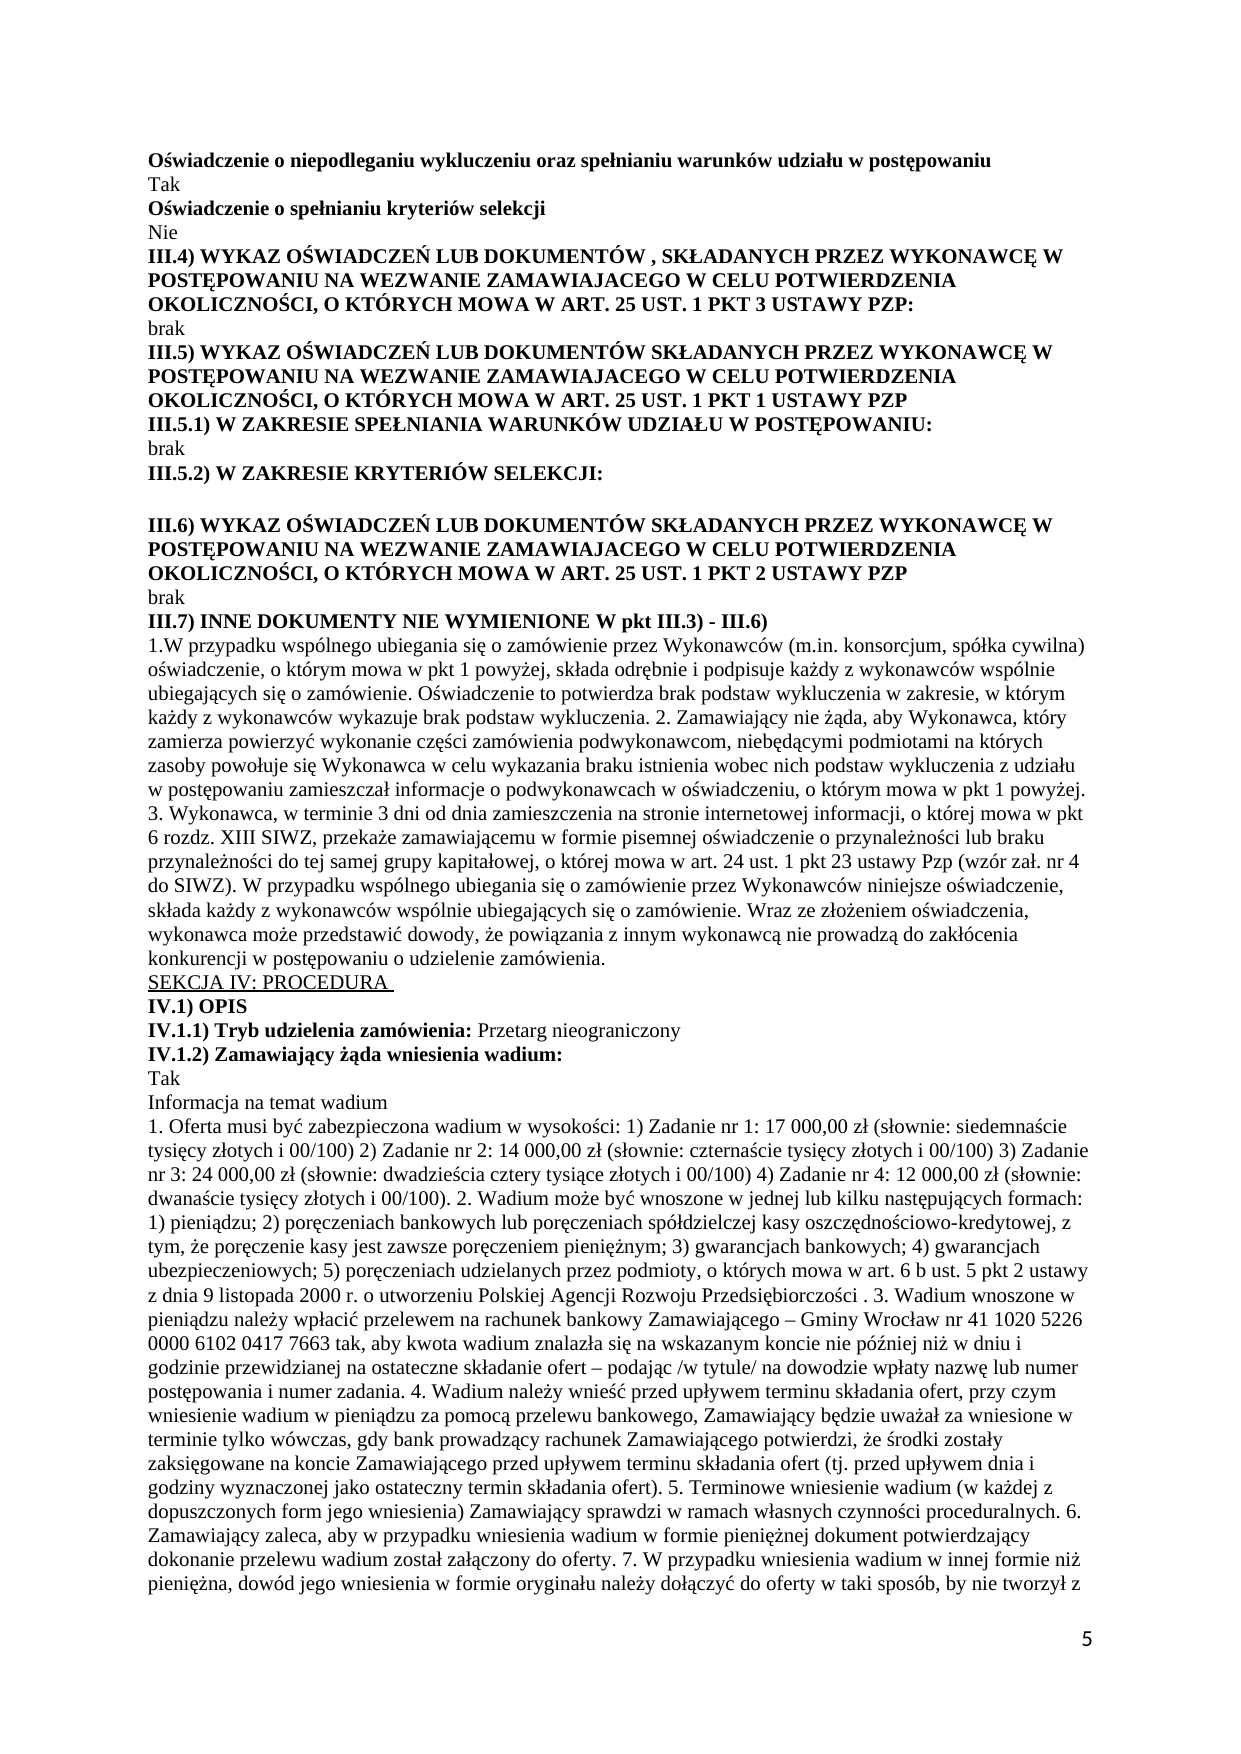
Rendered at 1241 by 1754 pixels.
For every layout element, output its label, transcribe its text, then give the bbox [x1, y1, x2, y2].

text 1.W przypadku wspólnego ubiegania się o zamówienie przez Wykonawców (m.in. konsorcjum, spółka cywilna) oświadczenie, o którym mowa w pkt 1 powyżej, składa odrębnie i podpisuje każdy z wykonawców wspólnie ubiegających się o zamówienie. Oświadczenie to potwierdza brak podstaw wykluczenia w zakresie, w którym każdy z wykonawców wykazuje brak podstaw wykluczenia. 2. Zamawiający nie żąda, aby Wykonawca, który zamierza powierzyć wykonanie części zamówienia podwykonawcom, niebędącymi podmiotami na których zasoby powołuje się Wykonawca w celu wykazania braku istnienia wobec nich podstaw wykluczenia z udziału w postępowaniu zamieszczał informacje o podwykonawcach w oświadczeniu, o którym mowa w pkt 1 powyżej. 3. Wykonawca, w terminie 3 dni od dnia zamieszczenia na stronie internetowej informacji, o której mowa w pkt 6 rozdz. XIII SIWZ, przekaże zamawiającemu w formie pisemnej oświadczenie o przynależności lub braku przynależności do tej samej grupy kapitałowej, o której mowa w art. 24 ust. 1 pkt 23 ustawy Pzp (wzór zał. nr 4 do SIWZ). W przypadku wspólnego ubiegania się o zamówienie przez Wykonawców niniejsze oświadczenie, składa każdy z wykonawców wspólnie ubiegających się o zamówienie. Wraz ze złożeniem oświadczenia, wykonawca może przedstawić dowody, że powiązania z innym wykonawcą nie prowadzą do zakłócenia konkurencji w postępowaniu o udzielenie zamówienia. [148, 633, 1093, 970]
text Oświadczenie o niepodleganiu wykluczeniu oraz spełnianiu warunków udziału w postępowaniu Tak Oświadczenie o spełnianiu kryteriów selekcji Nie [148, 148, 1093, 244]
text IV.1) OPIS IV.1.1) Tryb udzielenia zamówienia: Przetarg nieograniczony IV.1.2) Zamawiający żąda wniesienia wadium: [148, 994, 1093, 1066]
text III.7) INNE DOKUMENTY NIE WYMIENIONE W pkt III.3) - III.6) [148, 609, 1093, 633]
text III.5.1) W ZAKRESIE SPEŁNIANIA WARUNKÓW UDZIAŁU W POSTĘPOWANIU: brak III.5.2) W ZAKRESIE KRYTERIÓW SELEKCJI: [148, 412, 1093, 512]
text III.4) WYKAZ OŚWIADCZEŃ LUB DOKUMENTÓW , SKŁADANYCH PRZEZ WYKONAWCĘ W POSTĘPOWANIU NA WEZWANIE ZAMAWIAJACEGO W CELU POTWIERDZENIA OKOLICZNOŚCI, O KTÓRYCH MOWA W ART. 25 UST. 1 PKT 3 USTAWY PZP: [148, 244, 1093, 316]
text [148, 1066, 1093, 1595]
text III.5) WYKAZ OŚWIADCZEŃ LUB DOKUMENTÓW SKŁADANYCH PRZEZ WYKONAWCĘ W POSTĘPOWANIU NA WEZWANIE ZAMAWIAJACEGO W CELU POTWIERDZENIA OKOLICZNOŚCI, O KTÓRYCH MOWA W ART. 25 UST. 1 PKT 1 USTAWY PZP [148, 340, 1093, 412]
text III.6) WYKAZ OŚWIADCZEŃ LUB DOKUMENTÓW SKŁADANYCH PRZEZ WYKONAWCĘ W POSTĘPOWANIU NA WEZWANIE ZAMAWIAJACEGO W CELU POTWIERDZENIA OKOLICZNOŚCI, O KTÓRYCH MOWA W ART. 25 UST. 1 PKT 2 USTAWY PZP [148, 512, 1093, 585]
text brak [148, 585, 1093, 609]
text SEKCJA IV: PROCEDURA [148, 970, 1093, 994]
text brak [148, 316, 1093, 340]
